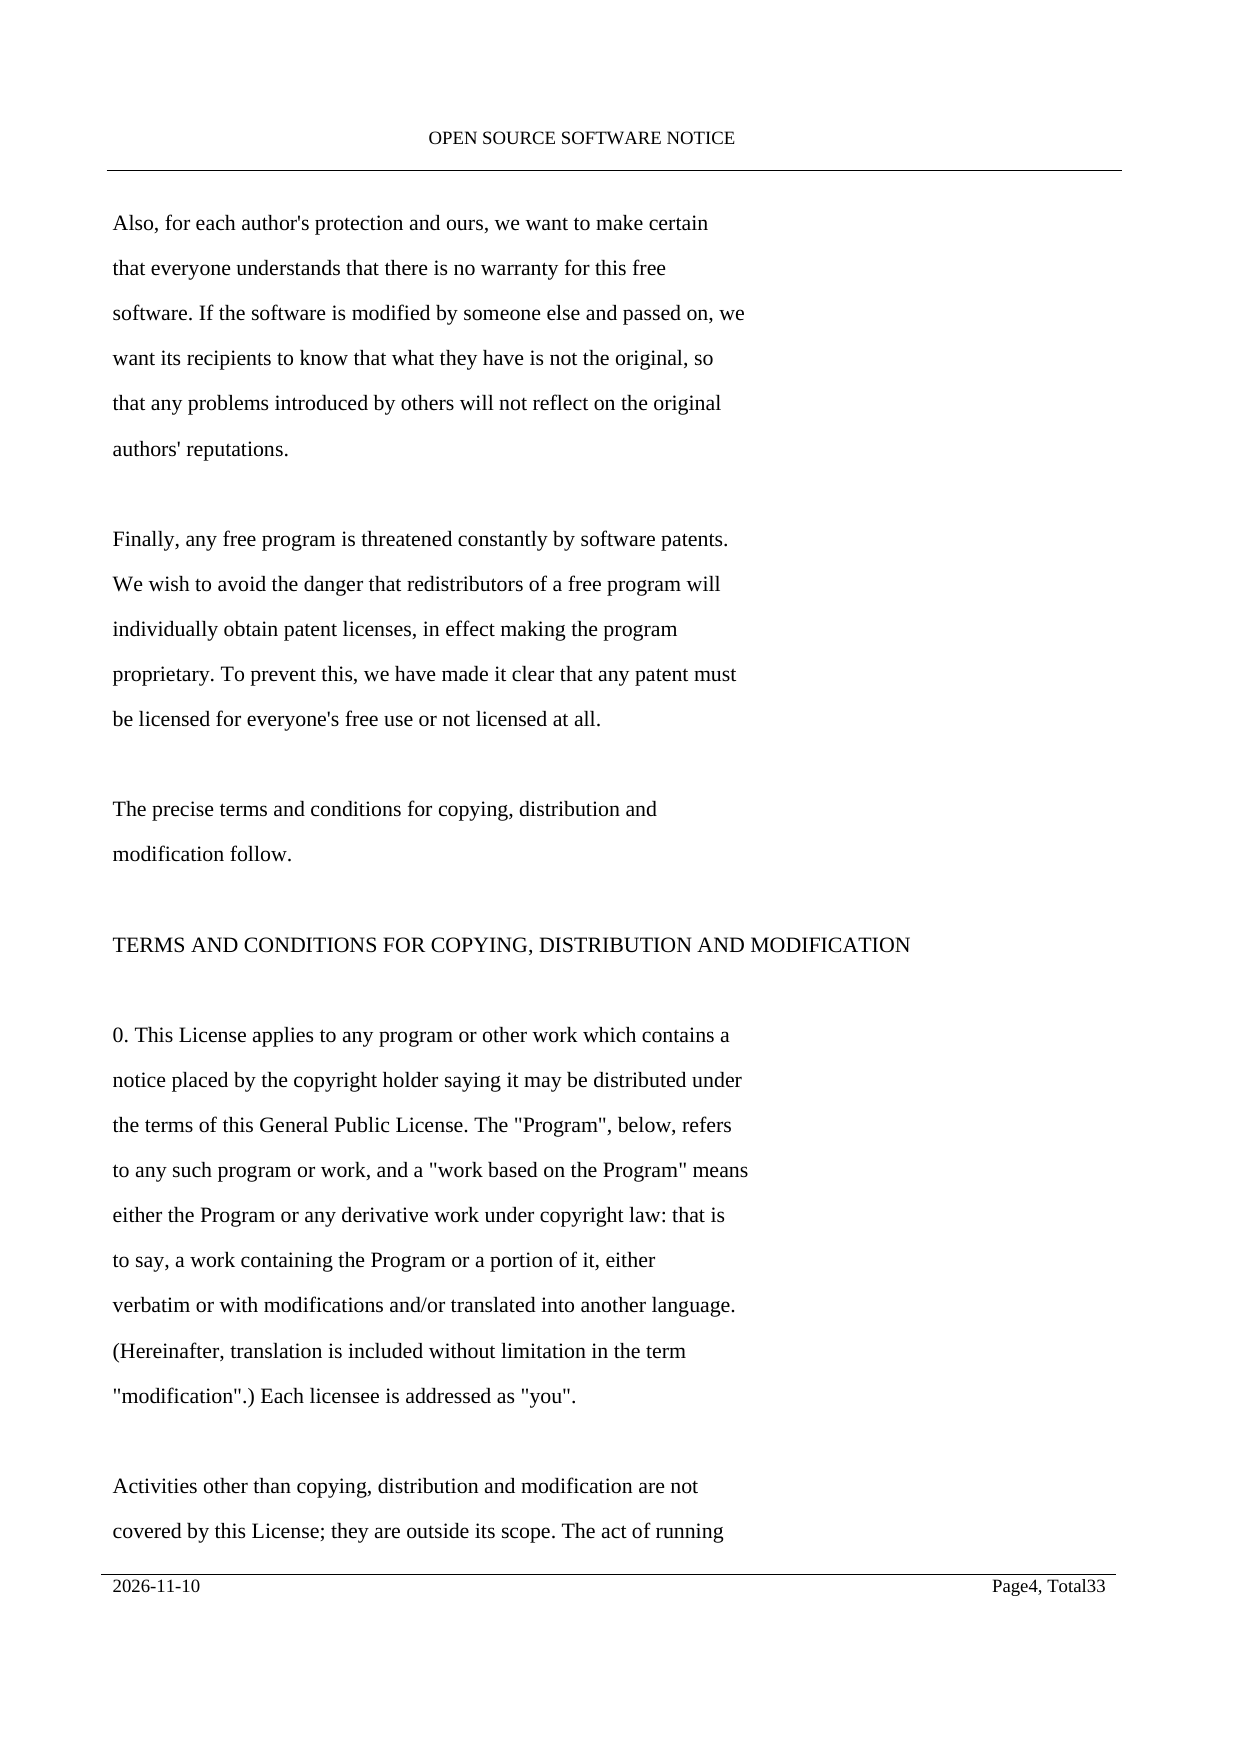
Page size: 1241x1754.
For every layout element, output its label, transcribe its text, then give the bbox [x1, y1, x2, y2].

text authors' reputations. [112, 432, 1128, 464]
text Finally, any free program is threatened constantly by software patents. [112, 522, 1128, 554]
text modification follow. [112, 838, 1128, 870]
text the terms of this General Public License. The "Program", below, refers [112, 1108, 1128, 1141]
text to say, a work containing the Program or a portion of it, either [112, 1244, 1128, 1276]
text individually obtain patent licenses, in effect making the program [112, 612, 1128, 645]
text want its recipients to know that what they have is not the original, so [112, 342, 1128, 374]
text verbatim or with modifications and/or translated into another language. [112, 1289, 1128, 1321]
text (Hereinafter, translation is included without limitation in the term [112, 1334, 1128, 1366]
text TERMS AND CONDITIONS FOR COPYING, DISTRIBUTION AND MODIFICATION [112, 928, 1128, 961]
text 0. This License applies to any program or other work which contains a [112, 1018, 1128, 1051]
text "modification".) Each licensee is addressed as "you". [112, 1379, 1128, 1412]
text We wish to avoid the danger that redistributors of a free program will [112, 567, 1128, 600]
text that any problems introduced by others will not reflect on the original [112, 387, 1128, 419]
text The precise terms and conditions for copying, distribution and [112, 793, 1128, 825]
text to any such program or work, and a "work based on the Program" means [112, 1153, 1128, 1186]
text be licensed for everyone's free use or not licensed at all. [112, 702, 1128, 735]
text Also, for each author's protection and ours, we want to make certain [112, 206, 1128, 239]
text notice placed by the copyright holder saying it may be distributed under [112, 1063, 1128, 1096]
text either the Program or any derivative work under copyright law: that is [112, 1199, 1128, 1231]
text that everyone understands that there is no warranty for this free [112, 251, 1128, 284]
text Activities other than copying, distribution and modification are not [112, 1469, 1128, 1502]
text covered by this License; they are outside its scope. The act of running [112, 1514, 1128, 1547]
text software. If the software is modified by someone else and passed on, we [112, 297, 1128, 329]
text proprietary. To prevent this, we have made it clear that any patent must [112, 657, 1128, 690]
